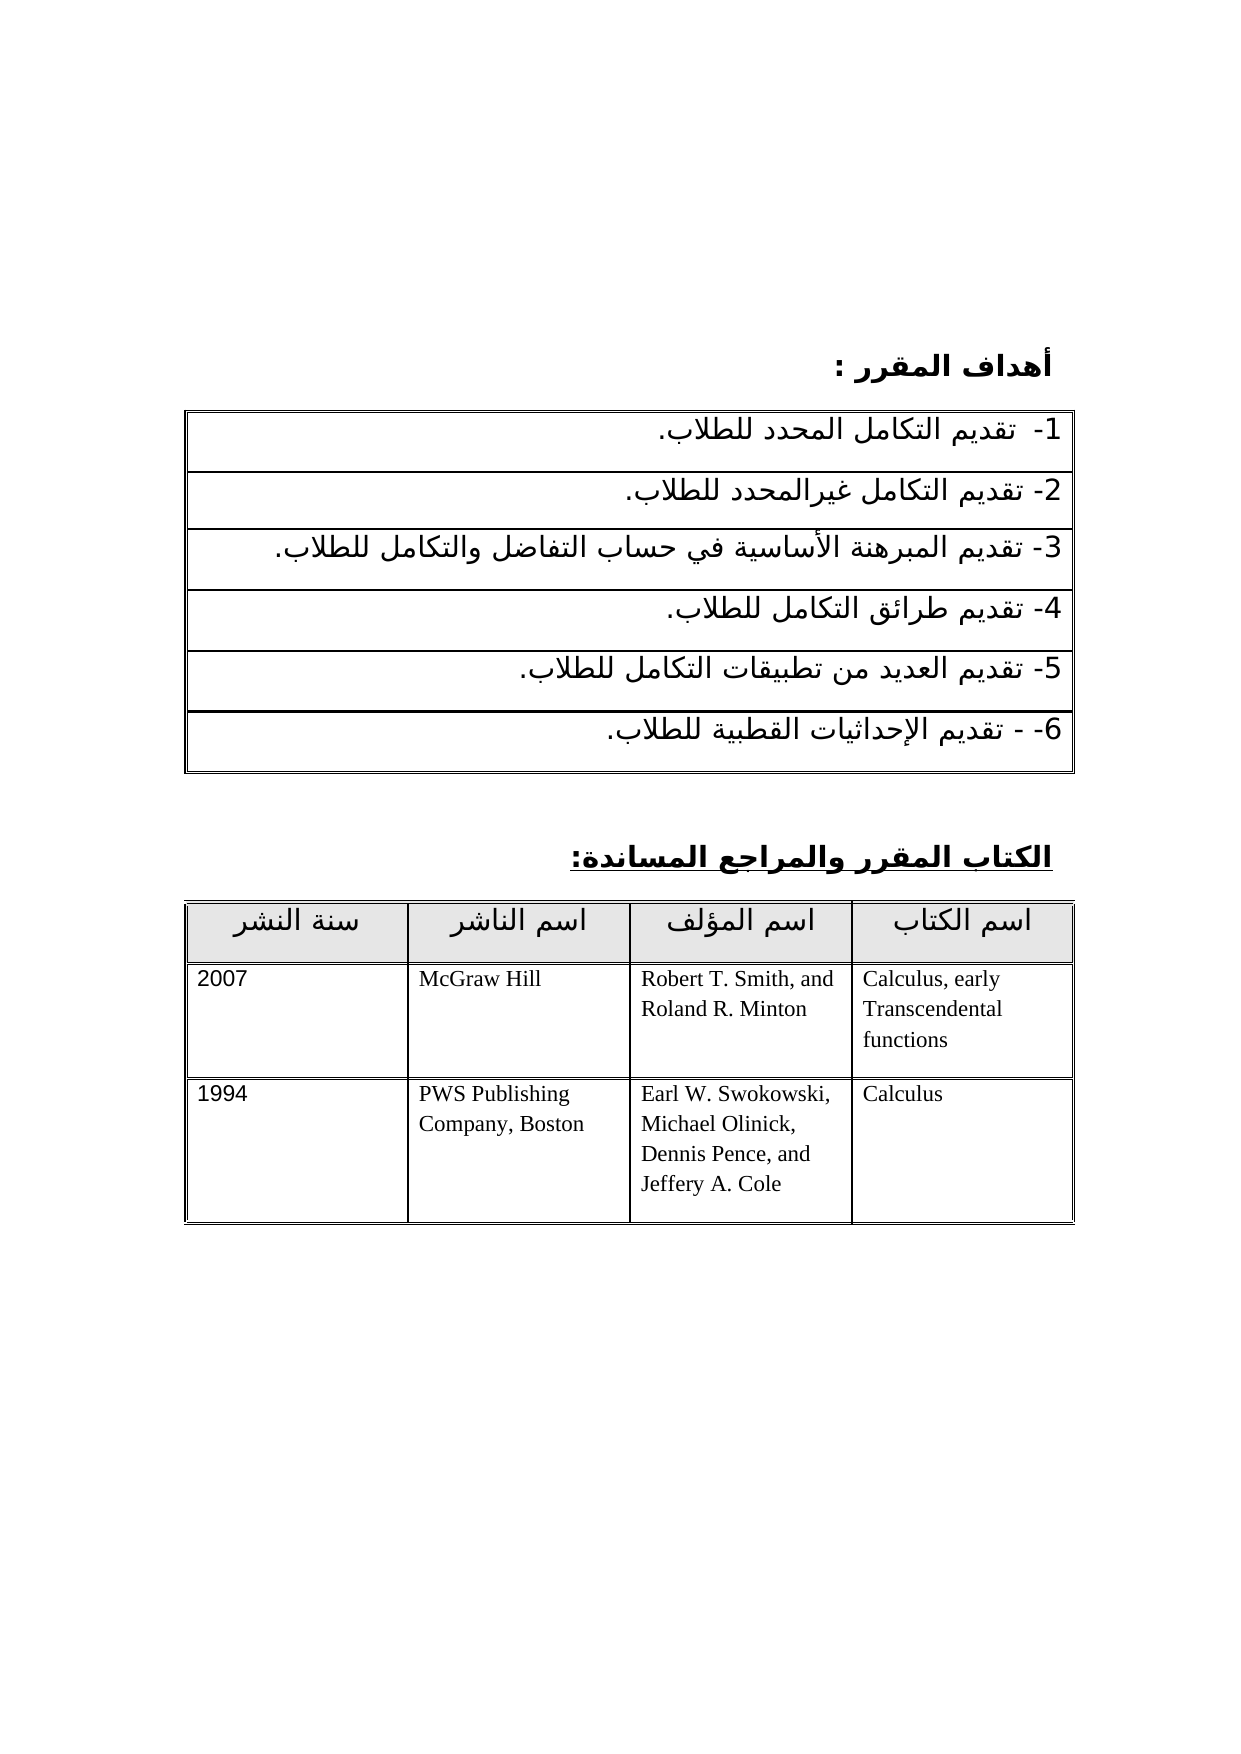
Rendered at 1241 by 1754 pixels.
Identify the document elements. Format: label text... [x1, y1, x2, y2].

table_cell PWS Publishing Company, Boston [409, 1080, 629, 1222]
table_header سنة النشر [186, 904, 407, 962]
table_cell 5- تقديم العديد من تطبيقات التكامل للطلاب. [188, 652, 1072, 710]
table_cell 4- تقديم طرائق التكامل للطلاب. [188, 591, 1072, 649]
table_header اسم الكتاب [853, 901, 1074, 962]
table_cell 1994 [186, 1080, 407, 1222]
table_cell 2007 [188, 965, 407, 1077]
table_cell Calculus, early Transcendental functions [853, 965, 1072, 1077]
table_cell McGraw Hill [409, 965, 629, 1077]
table_cell Robert T. Smith, and Roland R. Minton [631, 965, 851, 1077]
table_cell 2- تقديم التكامل غيرالمحدد للطلاب. [188, 473, 1072, 528]
table_header 1- تقديم التكامل المحدد للطلاب. [188, 413, 1072, 471]
text الكتاب المقرر والمراجع المساندة: [187, 841, 1053, 874]
table_cell Calculus [853, 1077, 1074, 1222]
table_header اسم المؤلف [631, 904, 851, 962]
table_cell Earl W. Swokowski, Michael Olinick, Dennis Pence, and Jeffery A. Cole [631, 1080, 851, 1222]
table_cell 3- تقديم المبرهنة الأساسية في حساب التفاضل والتكامل للطلاب. [188, 530, 1072, 589]
table_cell 6- - تقديم الإحداثيات القطبية للطلاب. [188, 713, 1072, 771]
table_header اسم الناشر [409, 904, 629, 962]
text أهداف المقرر : [187, 349, 1053, 383]
